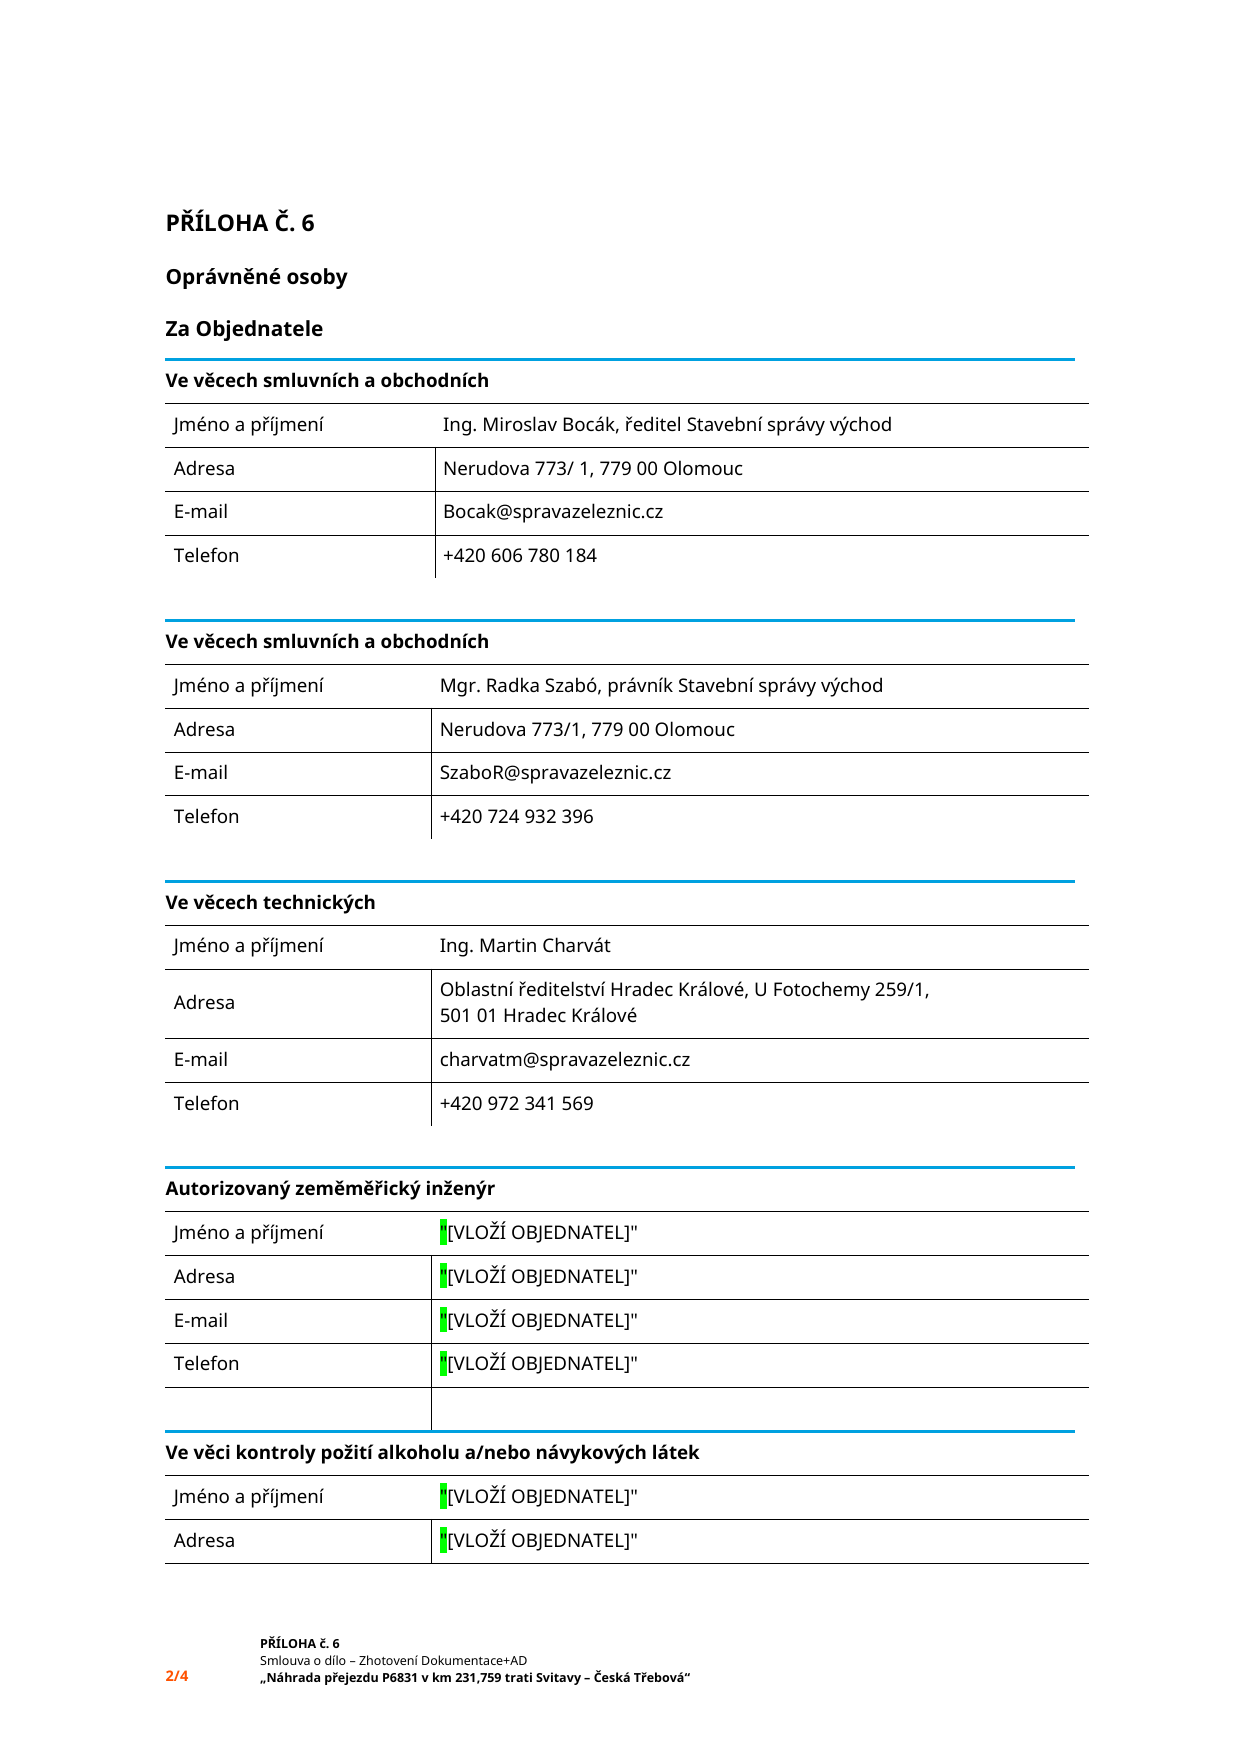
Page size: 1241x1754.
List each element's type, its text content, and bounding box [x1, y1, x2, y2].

table_cell Telefon [165, 536, 435, 578]
table_header Ing. Martin Charvát [431, 926, 1089, 968]
text Příloha č. 6 [165, 207, 1075, 238]
table_cell Telefon [165, 1083, 431, 1126]
table_cell E-mail [165, 492, 435, 534]
table_cell [432, 1520, 1089, 1563]
table_cell Telefon [165, 796, 431, 839]
table_cell Adresa [165, 709, 431, 751]
table_header Jméno a příjmení [165, 404, 435, 447]
table_cell Telefon [165, 1344, 431, 1386]
table_cell Adresa [165, 1520, 431, 1563]
table_header [431, 1212, 1089, 1255]
table_cell charvatm@spravazeleznic.cz [432, 1039, 1089, 1082]
text Ve věcech technických [165, 883, 1075, 914]
table_cell +420 972 341 569 [432, 1083, 1089, 1126]
table_cell E-mail [165, 753, 431, 795]
table_cell [432, 1388, 1089, 1430]
table_cell [432, 1344, 1089, 1386]
table_cell +420 724 932 396 [432, 796, 1089, 839]
table_cell E-mail [165, 1300, 431, 1342]
text Ve věcech smluvních a obchodních [165, 361, 1075, 393]
table_header Jméno a příjmení [165, 1476, 431, 1519]
table_header [431, 1476, 1089, 1519]
text Ve věcech smluvních a obchodních [165, 622, 1075, 654]
text Ve věci kontroly požití alkoholu a/nebo návykových látek [165, 1433, 1075, 1465]
table_cell Oblastní ředitelství Hradec Králové, U Fotochemy 259/1, 501 01 Hradec Králové [432, 970, 1089, 1038]
text Autorizovaný zeměměřický inženýr [165, 1169, 1075, 1201]
text Za Objednatele [165, 314, 1075, 343]
table_cell Bocak@spravazeleznic.cz [436, 492, 1089, 534]
table_header Ing. Miroslav Bocák, ředitel Stavební správy východ [435, 404, 1089, 447]
table_header Jméno a příjmení [165, 665, 431, 708]
table_cell Nerudova 773/1, 779 00 Olomouc [432, 709, 1089, 751]
table_cell Adresa [165, 448, 435, 491]
table_header Mgr. Radka Szabó, právník Stavební správy východ [431, 665, 1089, 708]
table_cell Nerudova 773/ 1, 779 00 Olomouc [436, 448, 1089, 491]
table_cell Adresa [165, 970, 431, 1038]
table_cell [432, 1300, 1089, 1342]
table_cell [432, 1256, 1089, 1299]
table_cell Adresa [165, 1256, 431, 1299]
table_cell [165, 1388, 431, 1430]
table_cell E-mail [165, 1039, 431, 1082]
table_header Jméno a příjmení [165, 1212, 431, 1255]
table_header Jméno a příjmení [165, 926, 431, 968]
text Oprávněné osoby [165, 262, 1075, 291]
table_cell SzaboR@spravazeleznic.cz [432, 753, 1089, 795]
table_cell +420 606 780 184 [436, 536, 1089, 578]
